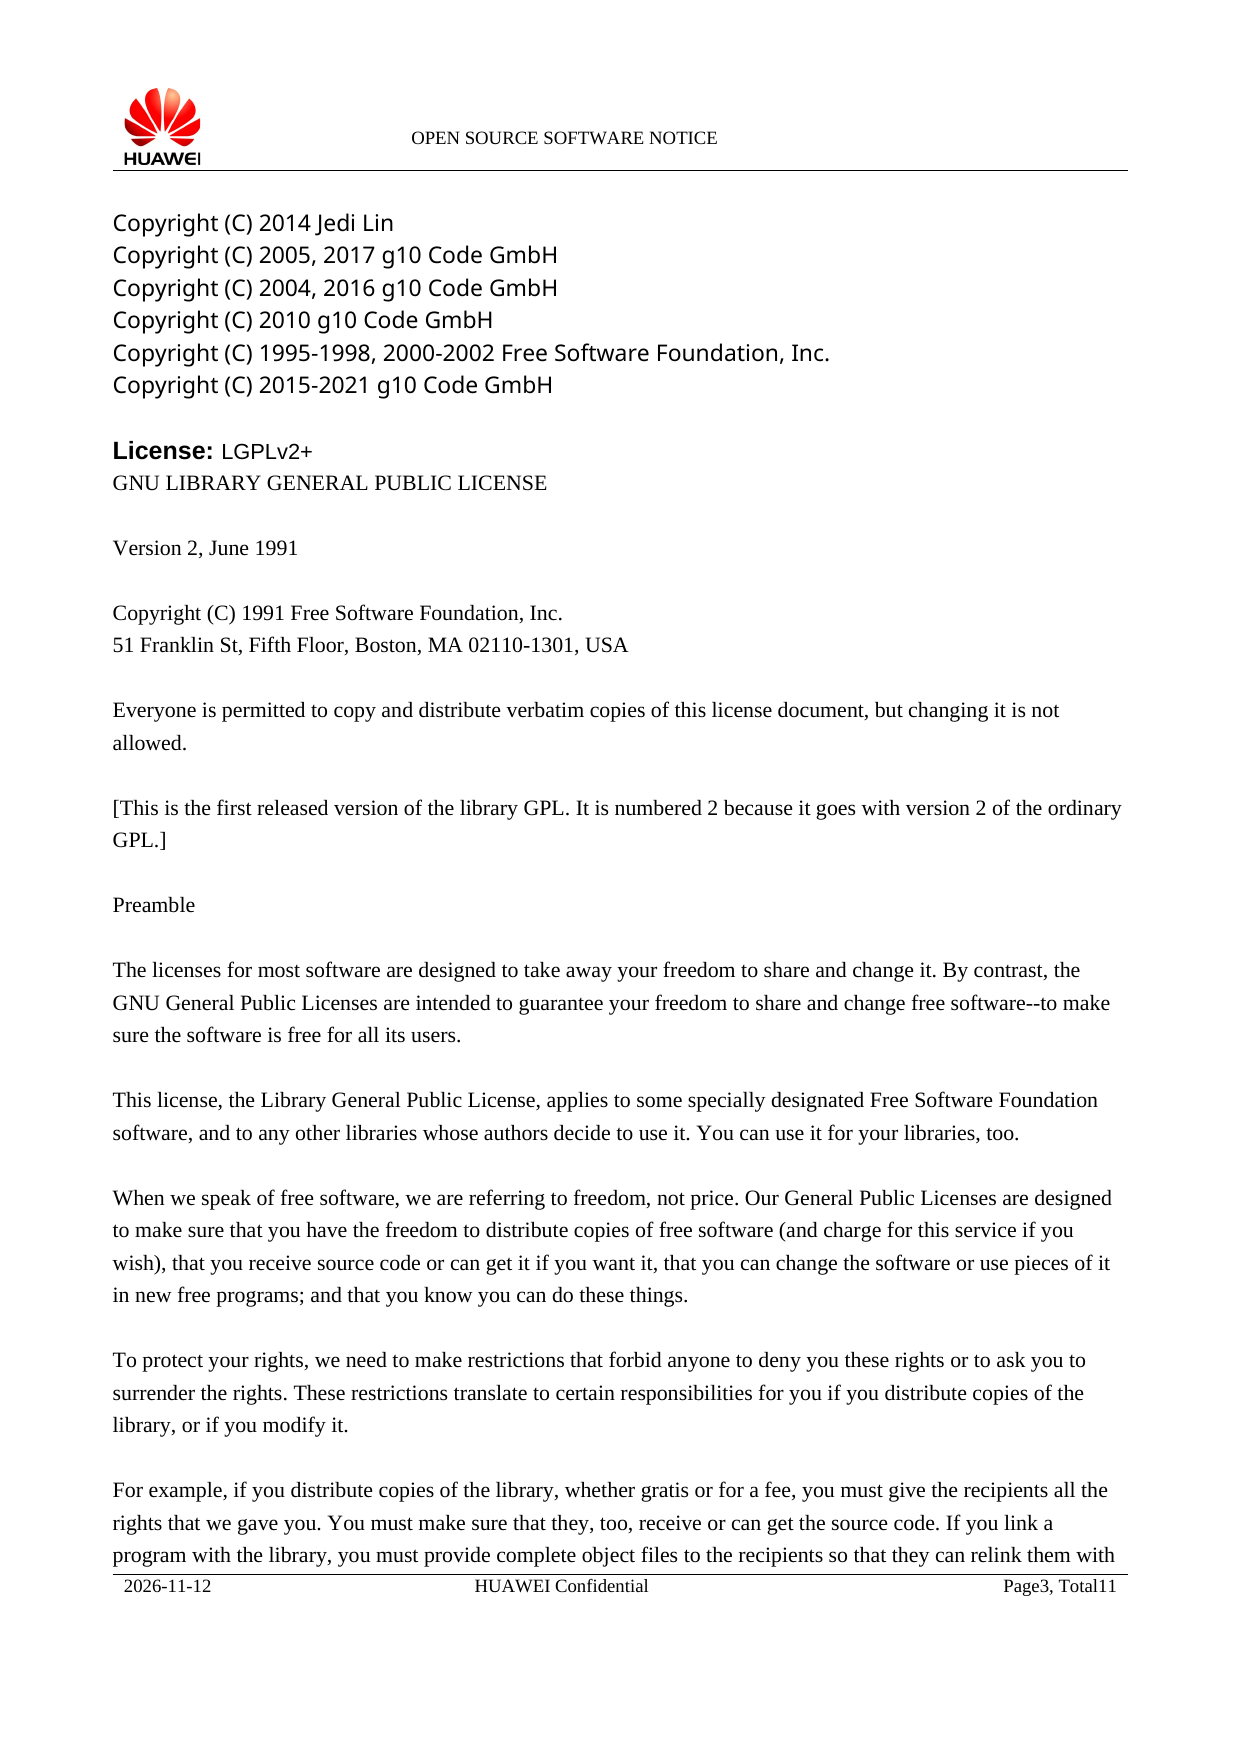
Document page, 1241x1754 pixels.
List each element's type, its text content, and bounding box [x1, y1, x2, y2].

picture [124, 88, 201, 165]
text License: LGPLv2+ [112, 434, 1128, 466]
